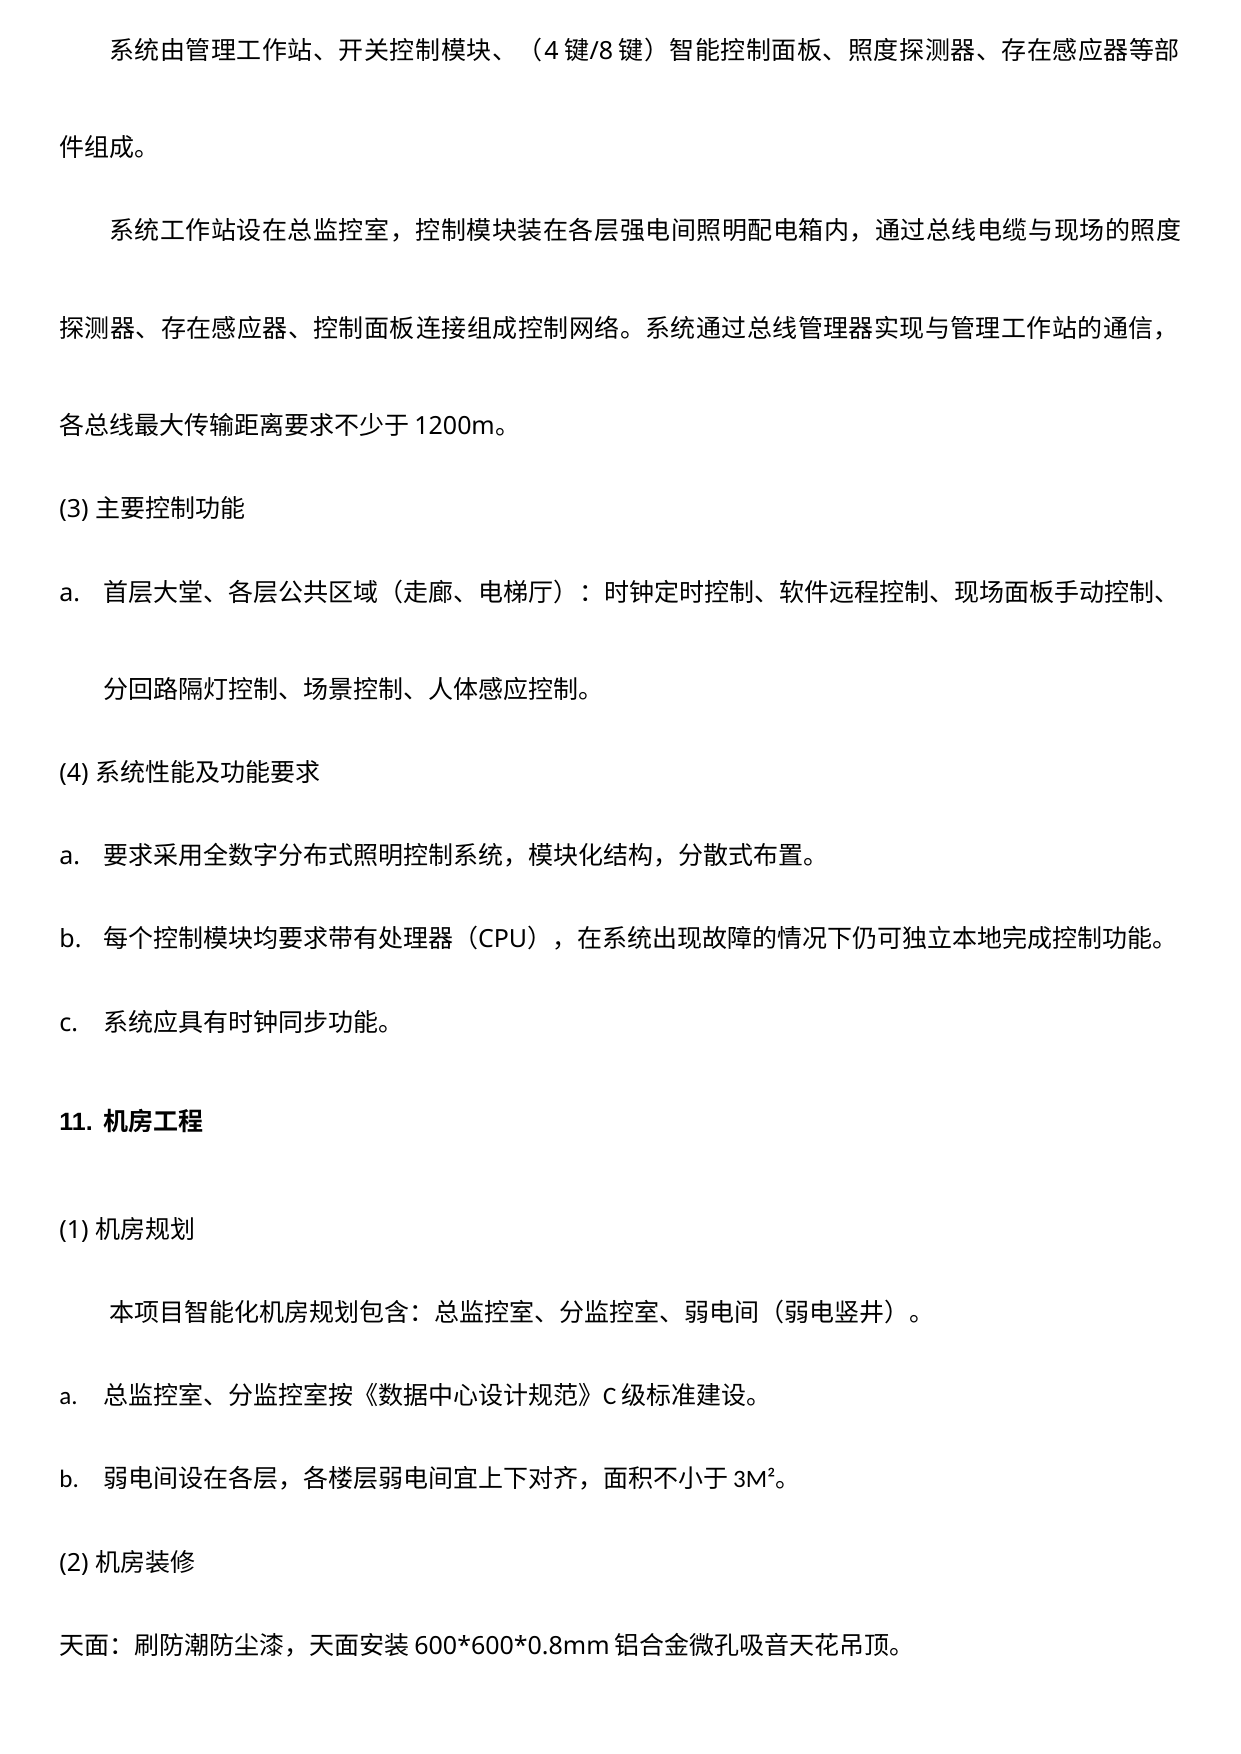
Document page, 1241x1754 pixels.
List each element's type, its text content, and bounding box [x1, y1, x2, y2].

list 首层大堂、各层公共区域（走廊、电梯厅）：时钟定时控制、软件远程控制、现场面板手动控制、分回路隔灯控制、场景控制、人体感应控制。 [59, 558, 1181, 720]
list 要求采用全数字分布式照明控制系统，模块化结构，分散式布置。 [59, 821, 1181, 886]
list 总监控室、分监控室按《数据中心设计规范》C级标准建设。 [59, 1361, 1181, 1426]
list 系统性能及功能要求 [59, 738, 1181, 803]
list 主要控制功能 [59, 474, 1181, 539]
list 系统工作站设在总监控室，控制模块装在各层强电间照明配电箱内，通过总线电缆与现场的照度探测器、存在感应器、控制面板连接组成控制网络。系统通过总线管理器实现与管理工作站的通信，各总线最大传输距离要求不少于1200m。 [59, 196, 1181, 456]
list 每个控制模块均要求带有处理器（CPU），在系统出现故障的情况下仍可独立本地完成控制功能。 [59, 904, 1181, 969]
list 天面：刷防潮防尘漆，天面安装600*600*0.8mm铝合金微孔吸音天花吊顶。 [59, 1611, 1181, 1676]
list 本项目智能化机房规划包含：总监控室、分监控室、弱电间（弱电竖井）。 [59, 1278, 1181, 1343]
list 机房规划 [59, 1195, 1181, 1260]
subtitle 机房工程 [59, 1087, 1181, 1152]
list 系统应具有时钟同步功能。 [59, 988, 1181, 1053]
list 弱电间设在各层，各楼层弱电间宜上下对齐，面积不小于3M²。 [59, 1444, 1181, 1509]
list 系统由管理工作站、开关控制模块、（4键/8键）智能控制面板、照度探测器、存在感应器等部件组成。 [59, 16, 1181, 178]
list 机房装修 [59, 1528, 1181, 1593]
